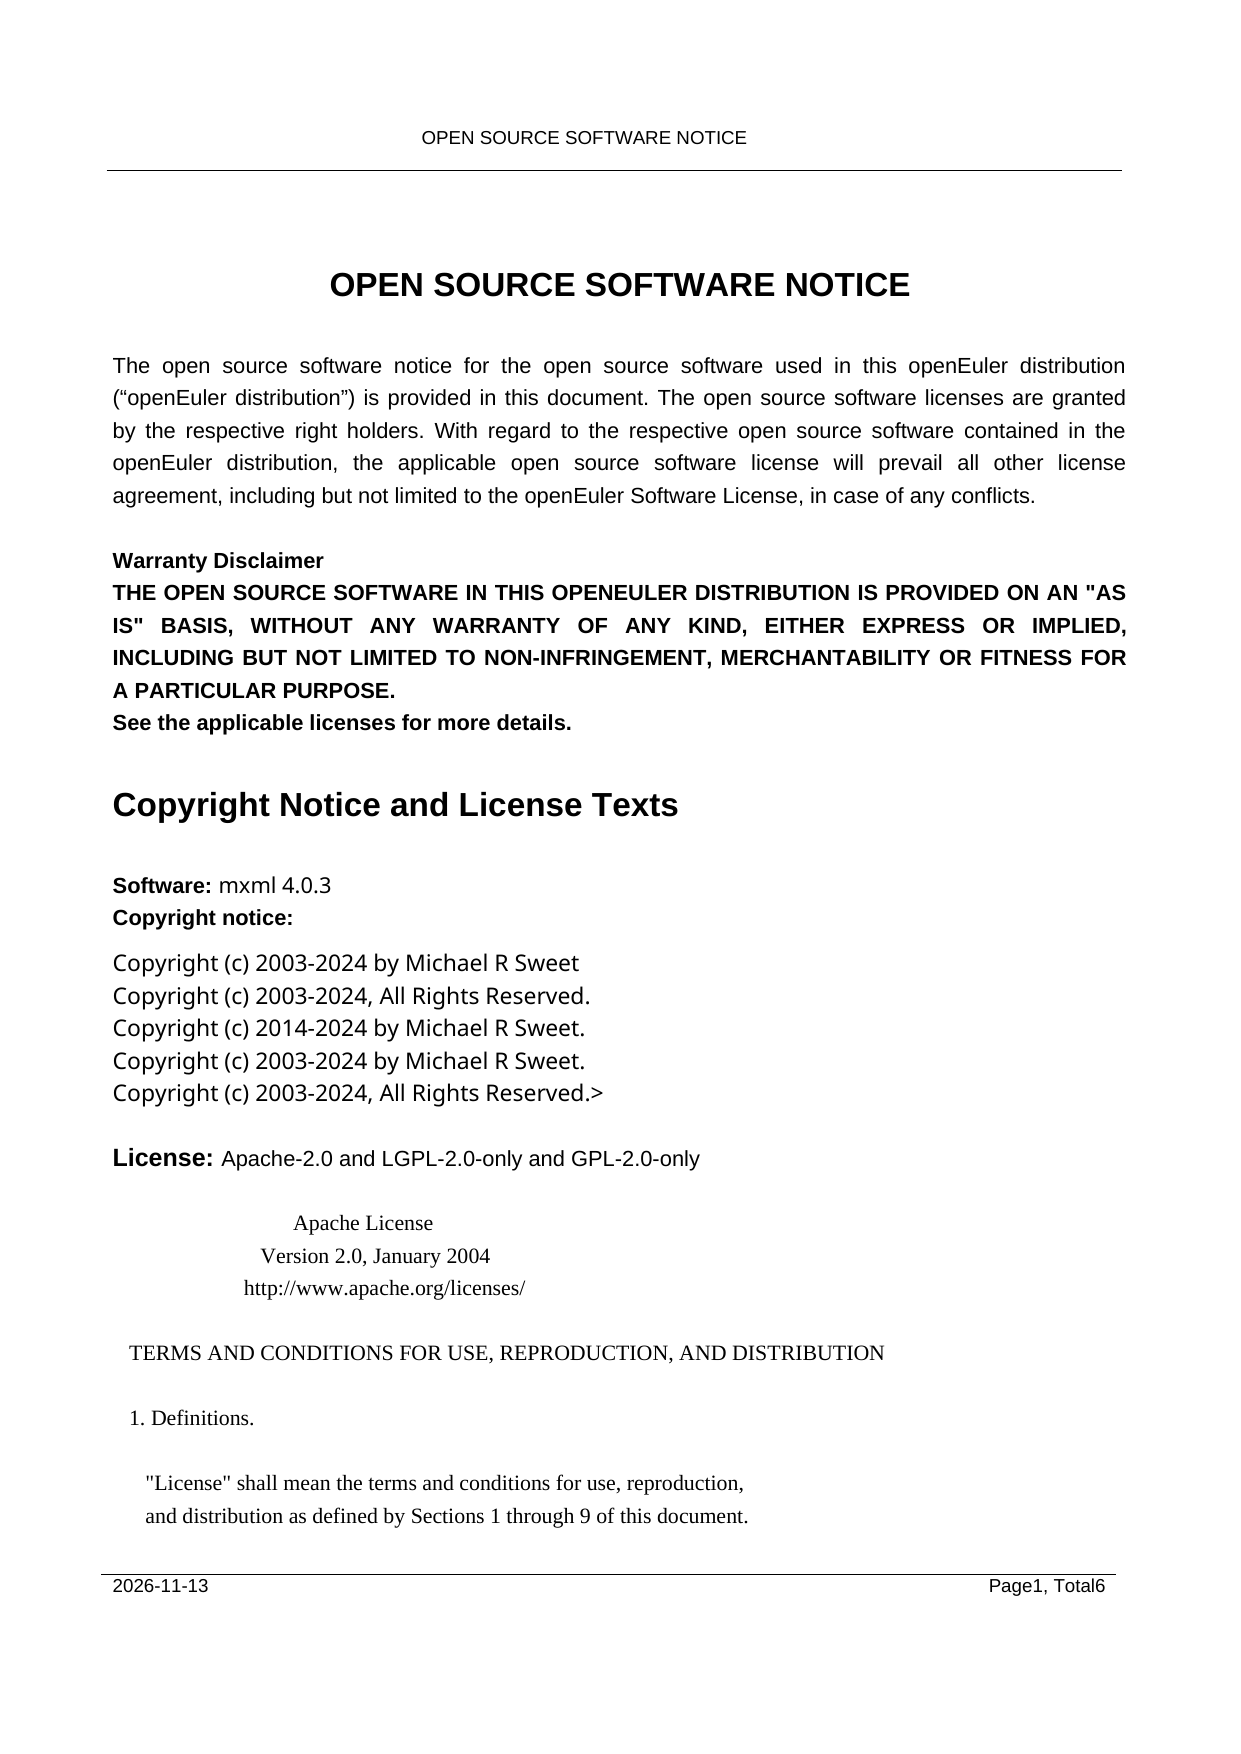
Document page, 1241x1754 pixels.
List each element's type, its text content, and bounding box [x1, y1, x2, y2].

text Copyright Notice and License Texts [112, 771, 1128, 836]
text OPEN SOURCE SOFTWARE NOTICE [112, 251, 1128, 316]
title Software: mxml 4.0.3 [112, 869, 1128, 901]
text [112, 1174, 1128, 1532]
text The open source software notice for the open source software used in this openEuler distribution (“openEuler distribution”) is provided in this document. The open source software licenses are granted by the respective right holders. With regard to the respective open source software contained in the openEuler distribution, the applicable open source software license will prevail all other license agreement, including but not limited to the openEuler Software License, in case of any conflicts. [112, 349, 1128, 511]
text Warranty Disclaimer [112, 544, 1128, 576]
text Copyright notice: [112, 901, 1128, 934]
text THE OPEN SOURCE SOFTWARE IN THIS OPENEULER DISTRIBUTION IS PROVIDED ON AN "AS IS" BASIS, WITHOUT ANY WARRANTY OF ANY KIND, EITHER EXPRESS OR IMPLIED, INCLUDING BUT NOT LIMITED TO NON-INFRINGEMENT, MERCHANTABILITY OR FITNESS FOR A PARTICULAR PURPOSE. See the applicable licenses for more details. [112, 576, 1128, 739]
text License: Apache-2.0 and LGPL-2.0-only and GPL-2.0-only [112, 1142, 1128, 1174]
text Copyright (c) 2003-2024 by Michael R Sweet Copyright (c) 2003-2024, All Rights Reserved. Copyright (c) 2014-2024 by Michael R Sweet. Copyright (c) 2003-2024 by Michael R Sweet. Copyright (c) 2003-2024, All Rights Reserved.> [112, 947, 1128, 1142]
